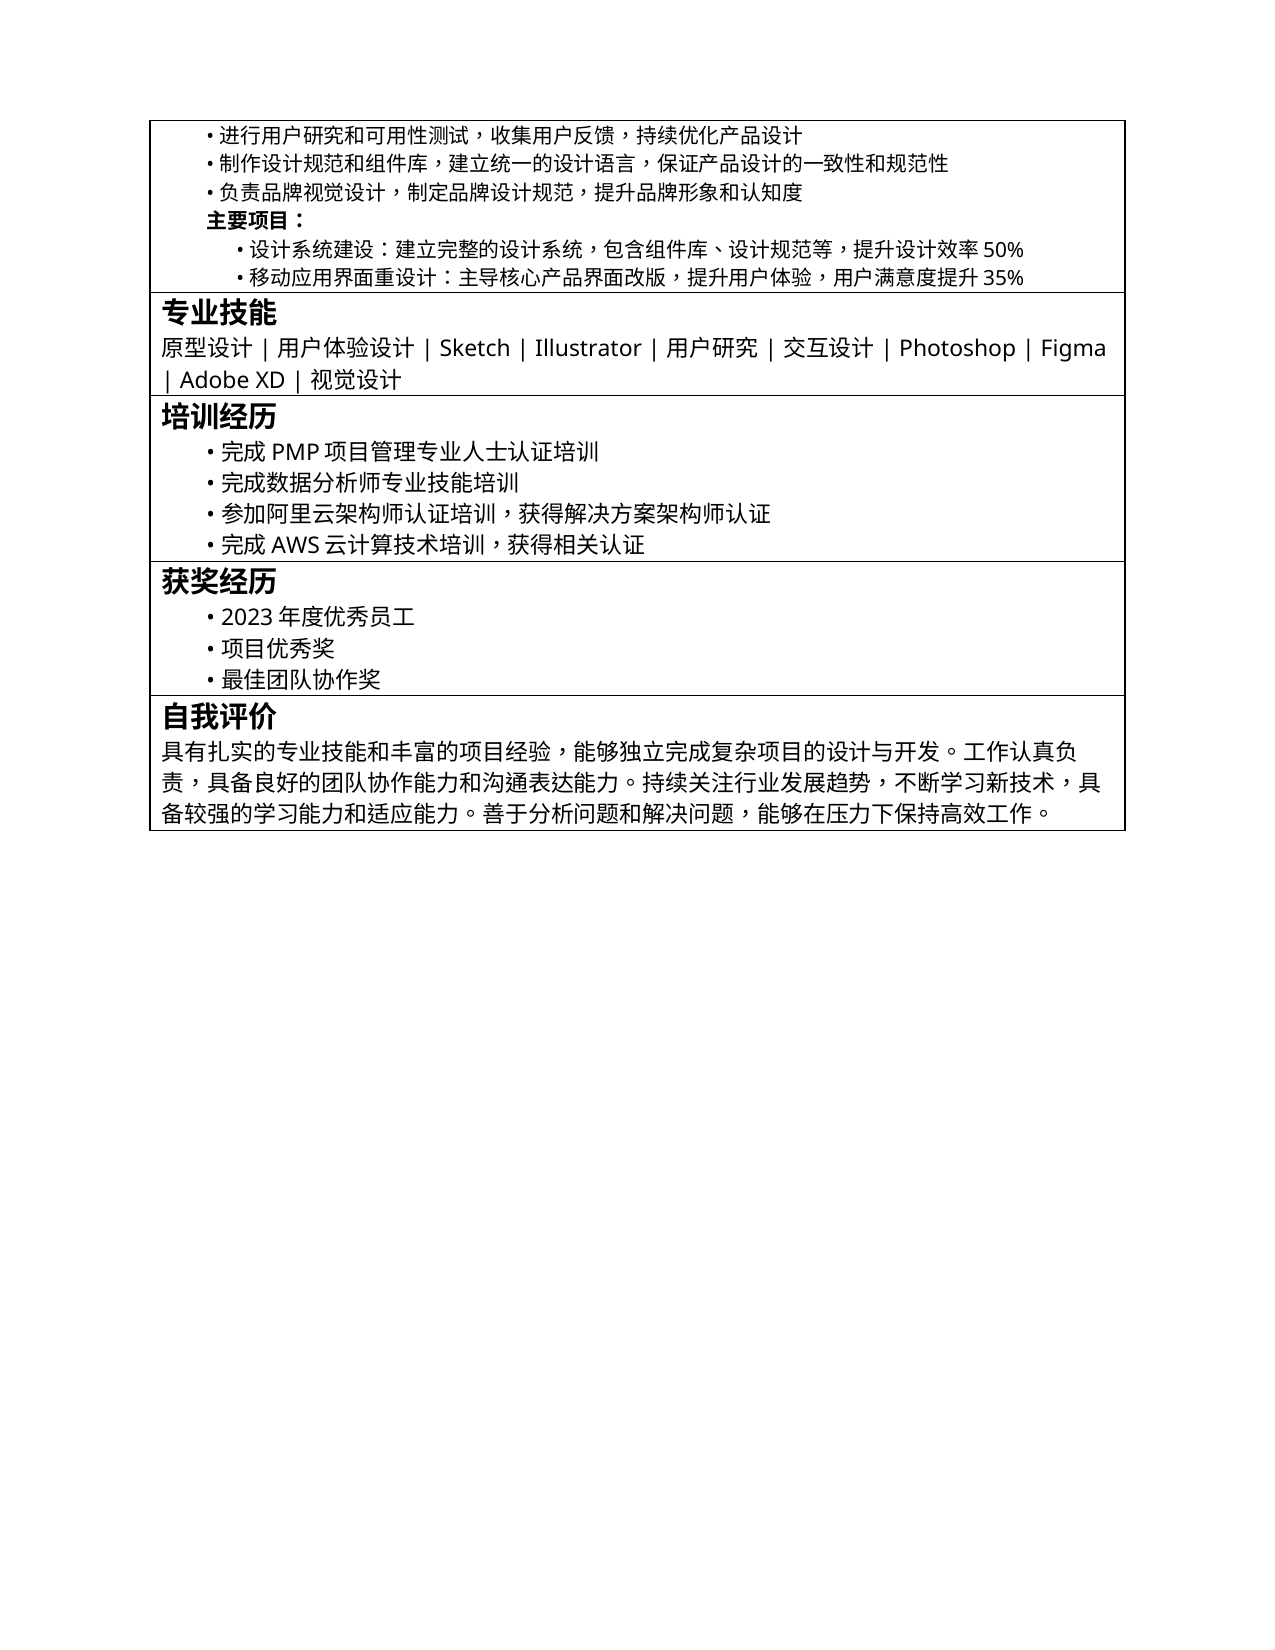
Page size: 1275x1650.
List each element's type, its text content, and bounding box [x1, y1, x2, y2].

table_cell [151, 121, 1124, 292]
table_cell 专业技能 原型设计 | 用户体验设计 | Sketch | Illustrator | 用户研究 | 交互设计 | Photoshop | Figma | Adobe XD | 视觉设计 [151, 293, 1124, 395]
table_cell 培训经历 • 完成PMP项目管理专业人士认证培训 • 完成数据分析师专业技能培训 • 参加阿里云架构师认证培训，获得解决方案架构师认证 • 完成AWS云计算技术培训，获得相关认证 [151, 396, 1124, 561]
table_cell 自我评价 具有扎实的专业技能和丰富的项目经验，能够独立完成复杂项目的设计与开发。工作认真负责，具备良好的团队协作能力和沟通表达能力。持续关注行业发展趋势，不断学习新技术，具备较强的学习能力和适应能力。善于分析问题和解决问题，能够在压力下保持高效工作。 [151, 696, 1124, 829]
table_cell 获奖经历 • 2023年度优秀员工 • 项目优秀奖 • 最佳团队协作奖 [151, 562, 1124, 695]
